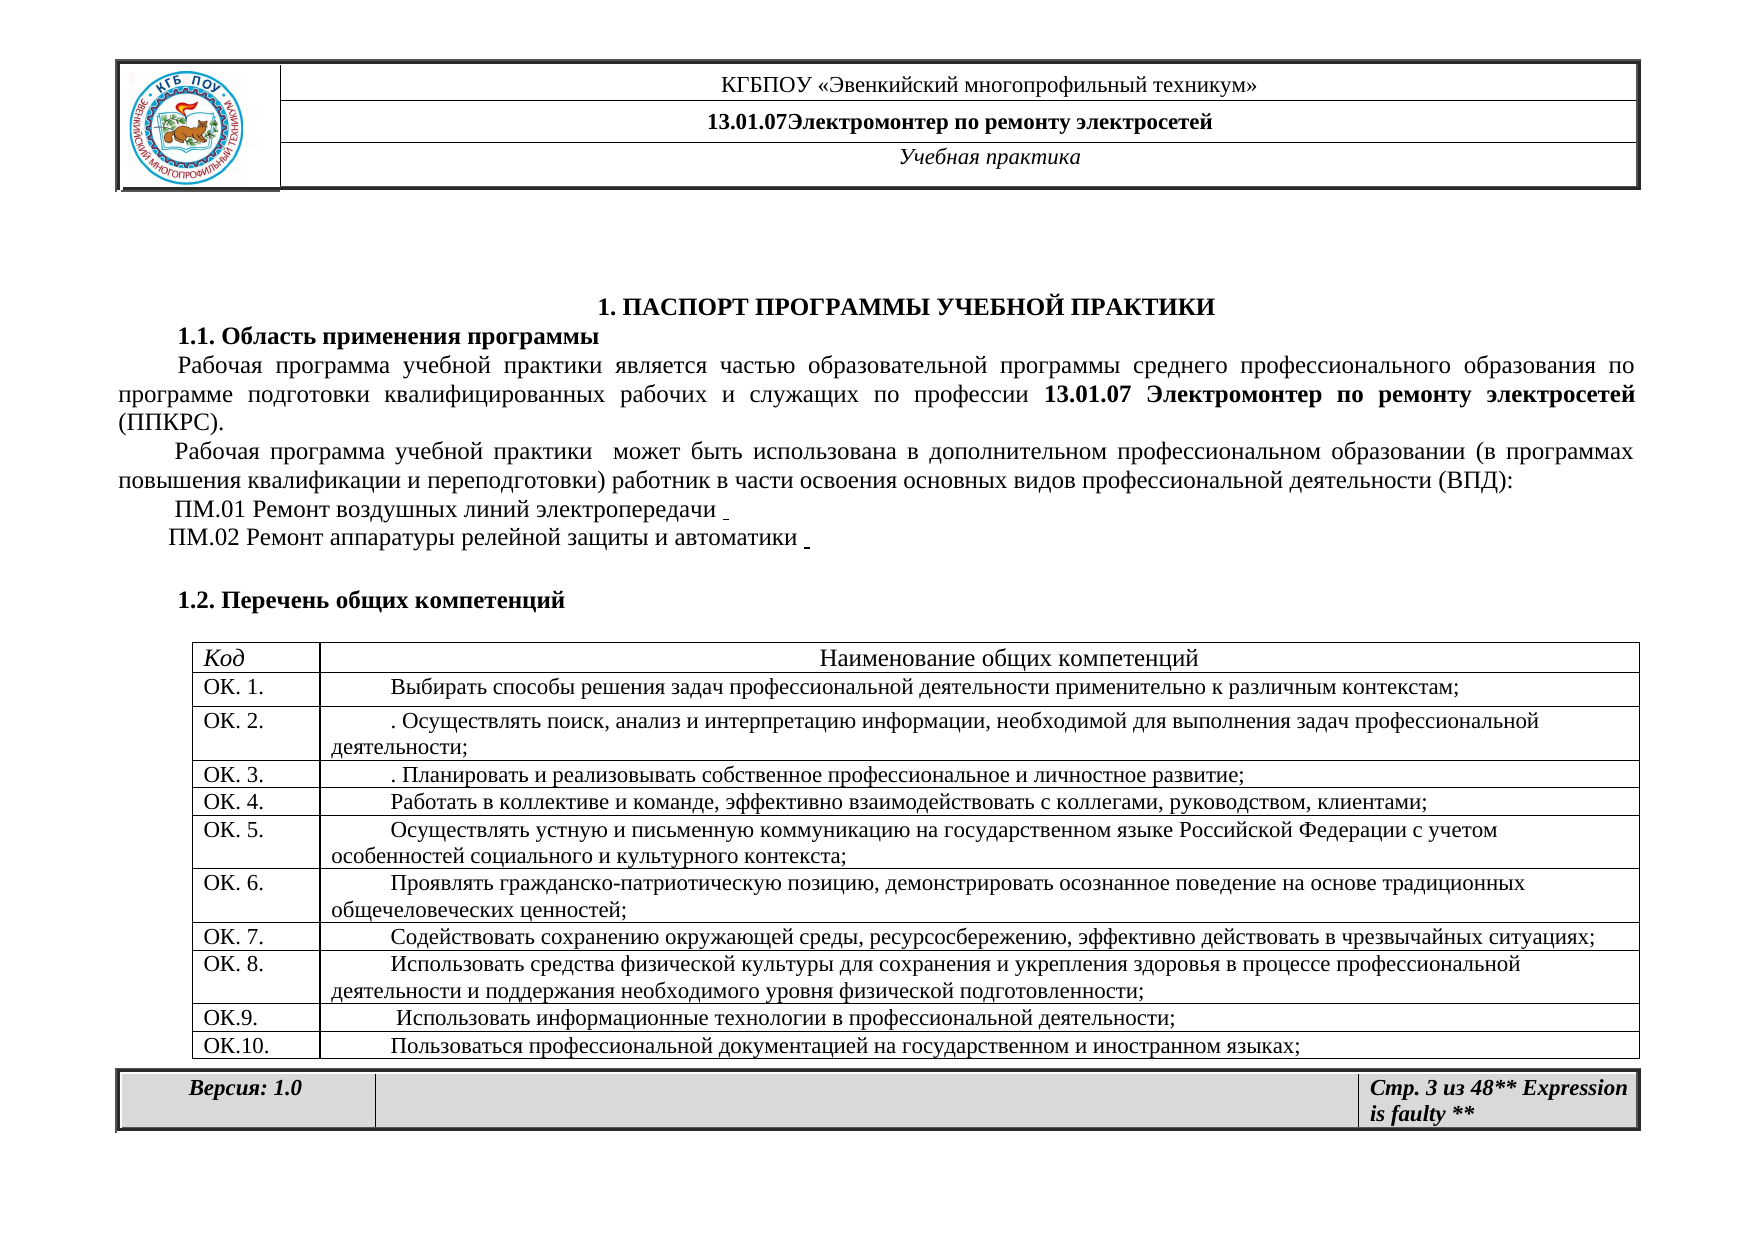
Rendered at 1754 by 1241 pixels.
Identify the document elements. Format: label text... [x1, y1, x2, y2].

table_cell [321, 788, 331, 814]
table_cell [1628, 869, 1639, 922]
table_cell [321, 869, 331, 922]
picture [129, 71, 176, 119]
table_cell ОК. 5. [193, 816, 319, 868]
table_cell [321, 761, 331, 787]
table_cell ОК. 8. [193, 951, 319, 1003]
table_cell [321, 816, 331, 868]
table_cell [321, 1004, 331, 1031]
text Рабочая программа учебной практики может быть использована в дополнительном профессиональном образовании (в программах повышения квалификации и переподготовки) работник в части освоения основных видов профессиональной деятельности (ВПД): [118, 436, 1636, 494]
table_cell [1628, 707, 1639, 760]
text ПМ.01 Ремонт воздушных линий электропередачи [118, 494, 1636, 522]
table_cell ОК. 2. [193, 707, 319, 760]
picture [129, 71, 244, 186]
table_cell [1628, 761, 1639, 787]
table_cell ОК. 6. [193, 869, 319, 922]
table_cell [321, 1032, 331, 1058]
text ПМ.02 Ремонт аппаратуры релейной защиты и автоматики [118, 522, 1636, 551]
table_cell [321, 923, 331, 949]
text 1.2. Перечень общих компетенций [118, 585, 1636, 613]
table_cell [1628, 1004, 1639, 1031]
text 1.1. Область применения программы [118, 321, 1655, 350]
text 1. паспорт ПРОГРАММЫ учебной практики [118, 292, 1636, 321]
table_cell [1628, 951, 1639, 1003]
table_header Наименование общих компетенций [321, 643, 1639, 672]
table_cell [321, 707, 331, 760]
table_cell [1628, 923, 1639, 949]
table_cell ОК. 1. [193, 673, 319, 706]
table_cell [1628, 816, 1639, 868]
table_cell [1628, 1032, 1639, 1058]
table_cell Выбирать способы решения задач профессиональной деятельности применительно к различным контекстам; [321, 673, 1639, 706]
table_header Код [193, 643, 319, 672]
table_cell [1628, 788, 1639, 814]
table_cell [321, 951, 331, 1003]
list Рабочая программа учебной практики является частью образовательной программы среднего профессионального образования по программе подготовки квалифицированных рабочих и служащих по профессии 13.01.07 Электромонтер по ремонту электросетей (ППКРС). [118, 350, 1636, 436]
